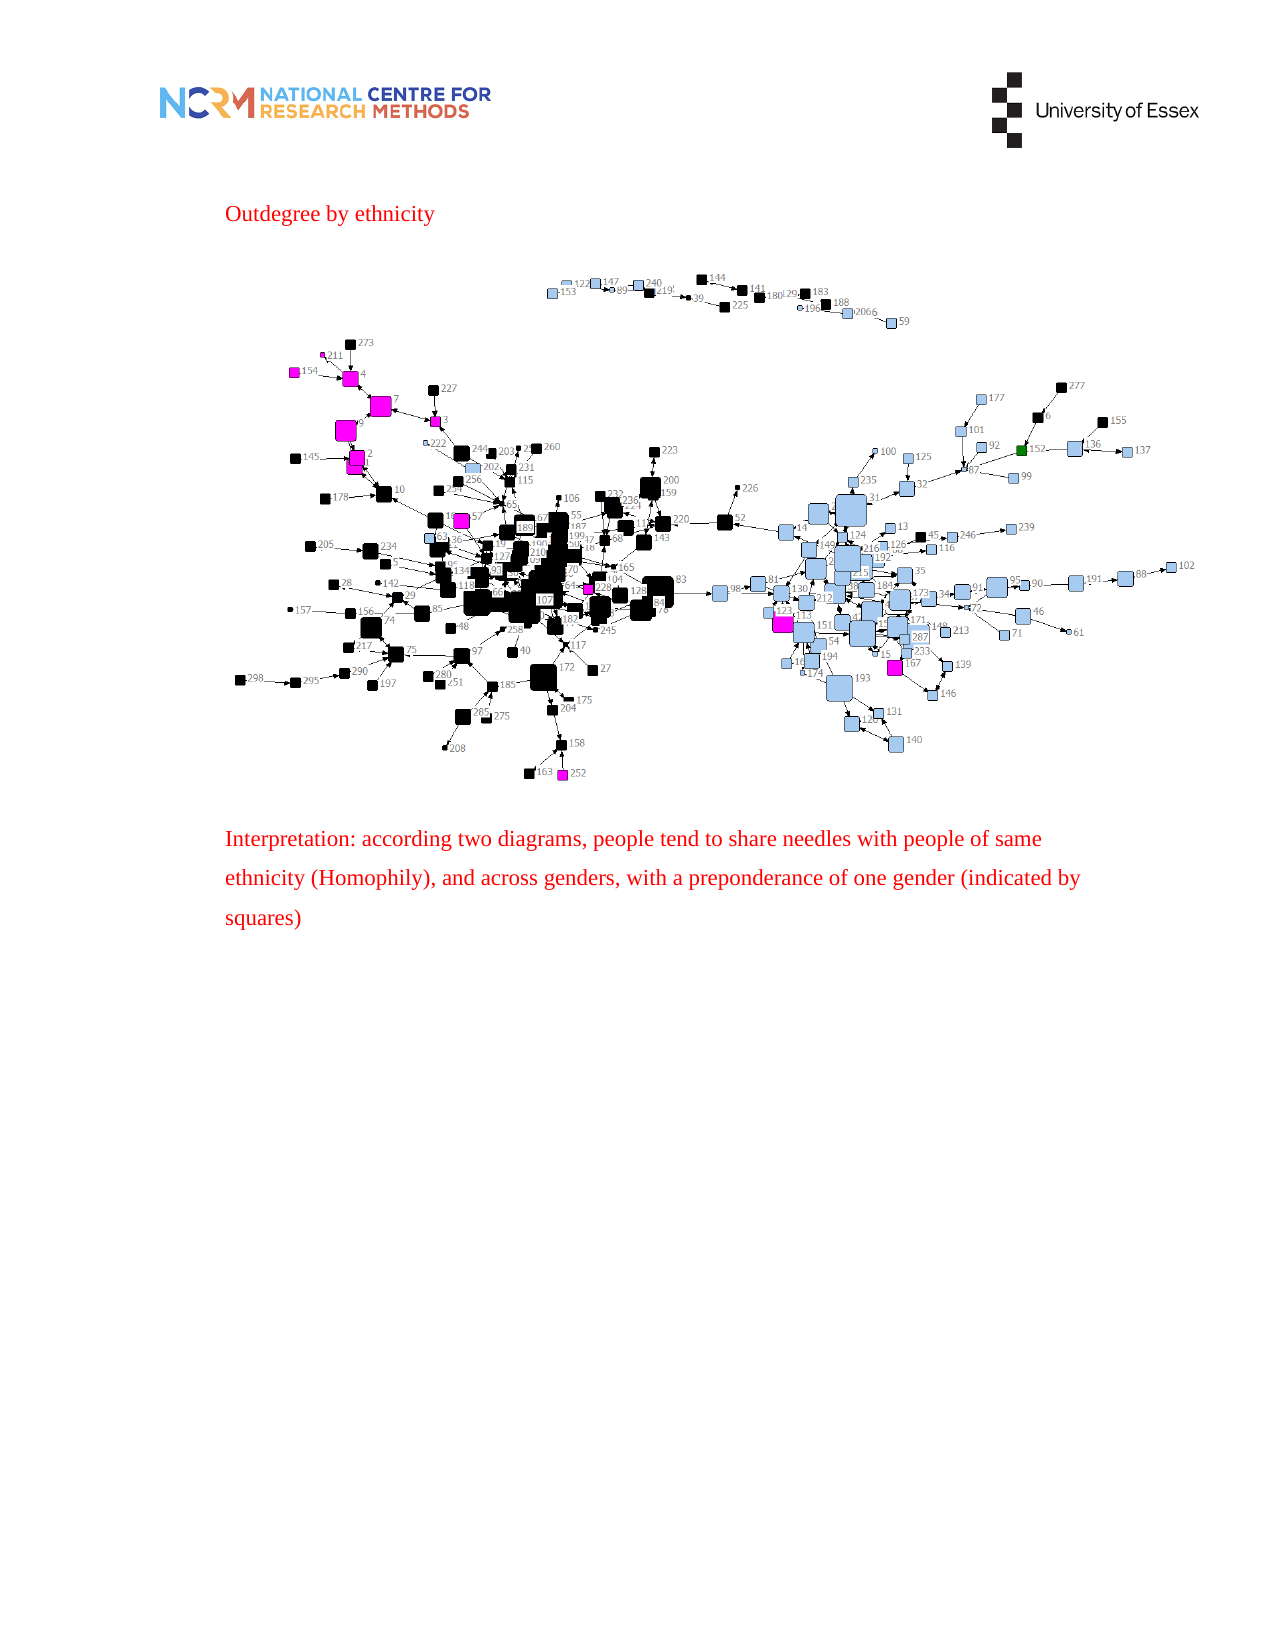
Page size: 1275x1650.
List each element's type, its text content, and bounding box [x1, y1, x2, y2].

picture [150, 75, 497, 131]
text Interpretation: according two diagrams, people tend to share needles with people of same ethnicity (Homophily), and across genders, with a preponderance of one gender (indicated by squares) [225, 825, 1125, 930]
picture [225, 260, 1200, 791]
picture [981, 63, 1209, 159]
text Outdegree by ethnicity [225, 200, 1125, 227]
